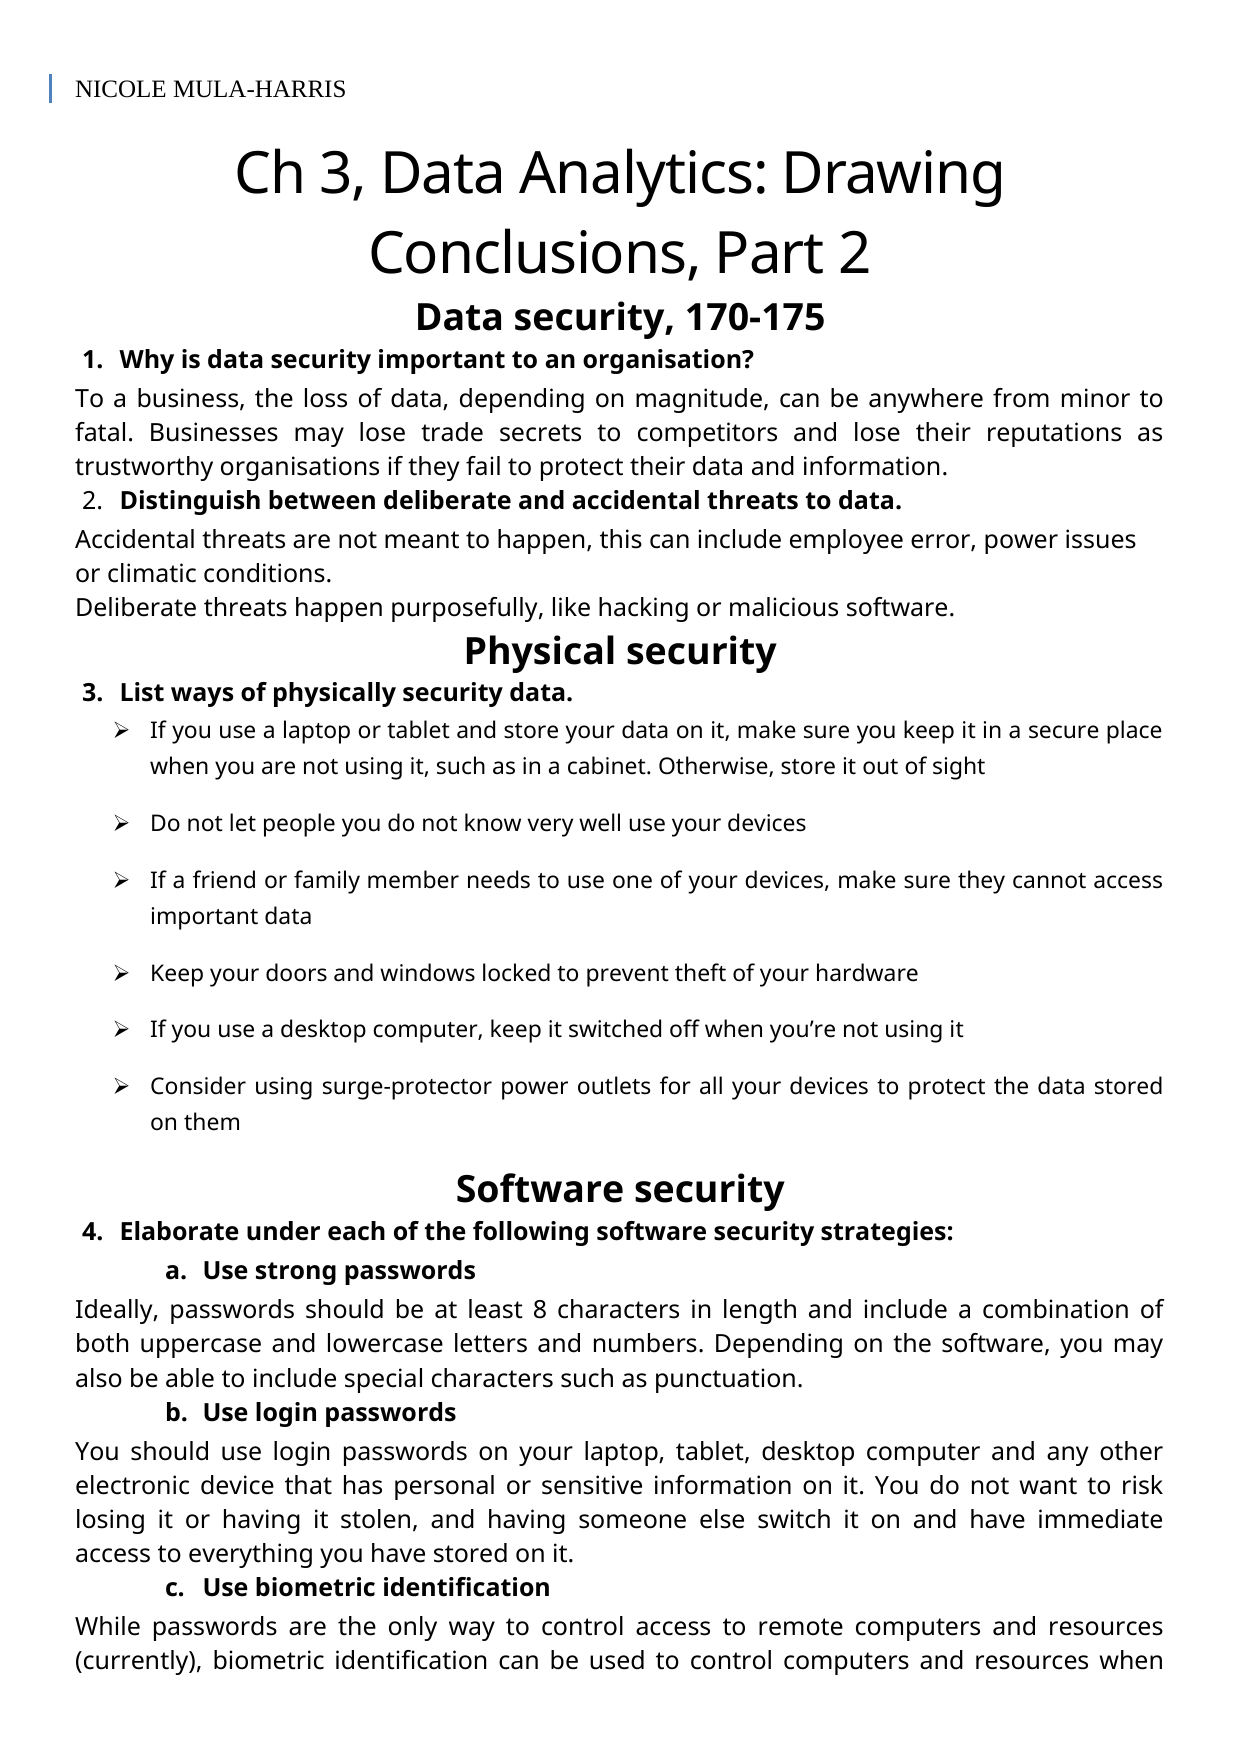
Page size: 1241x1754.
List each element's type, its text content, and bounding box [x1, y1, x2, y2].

list Use biometric identification [165, 1570, 1165, 1604]
text Deliberate threats happen purposefully, like hacking or malicious software. [75, 590, 1165, 624]
list Do not let people you do not know very well use your devices [112, 807, 1165, 838]
list Use strong passwords [165, 1253, 1165, 1287]
subtitle Data security, 170-175 [75, 290, 1165, 341]
title Ch 3, Data Analytics: Drawing Conclusions, Part 2 [75, 131, 1165, 290]
subtitle Physical security [75, 624, 1165, 675]
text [75, 1609, 1165, 1677]
list Keep your doors and windows locked to prevent theft of your hardware [112, 956, 1165, 988]
list If you use a laptop or tablet and store your data on it, make sure you keep it in a secure place when you are not using it, such as in a cabinet. Otherwise, store it out of sight [112, 714, 1165, 781]
text Ideally, passwords should be at least 8 characters in length and include a combination of both uppercase and lowercase letters and numbers. Depending on the software, you may also be able to include special characters such as punctuation. [75, 1292, 1165, 1394]
text Accidental threats are not meant to happen, this can include employee error, power issues or climatic conditions. [75, 522, 1165, 590]
list Distinguish between deliberate and accidental threats to data. [82, 483, 1165, 517]
list If you use a desktop computer, keep it switched off when you’re not using it [112, 1013, 1165, 1044]
text You should use login passwords on your laptop, tablet, desktop computer and any other electronic device that has personal or sensitive information on it. You do not want to risk losing it or having it stolen, and having someone else switch it on and have immediate access to everything you have stored on it. [75, 1433, 1165, 1570]
list If a friend or family member needs to use one of your devices, make sure they cannot access important data [112, 864, 1165, 931]
list List ways of physically security data. [82, 675, 1165, 709]
list Elaborate under each of the following software security strategies: [82, 1214, 1165, 1248]
list Use login passwords [165, 1394, 1165, 1428]
list Why is data security important to an organisation? [82, 341, 1165, 375]
subtitle Software security [75, 1163, 1165, 1214]
list Consider using surge-protector power outlets for all your devices to protect the data stored on them [112, 1070, 1165, 1137]
text To a business, the loss of data, depending on magnitude, can be anywhere from minor to fatal. Businesses may lose trade secrets to competitors and lose their reputations as trustworthy organisations if they fail to protect their data and information. [75, 381, 1165, 483]
